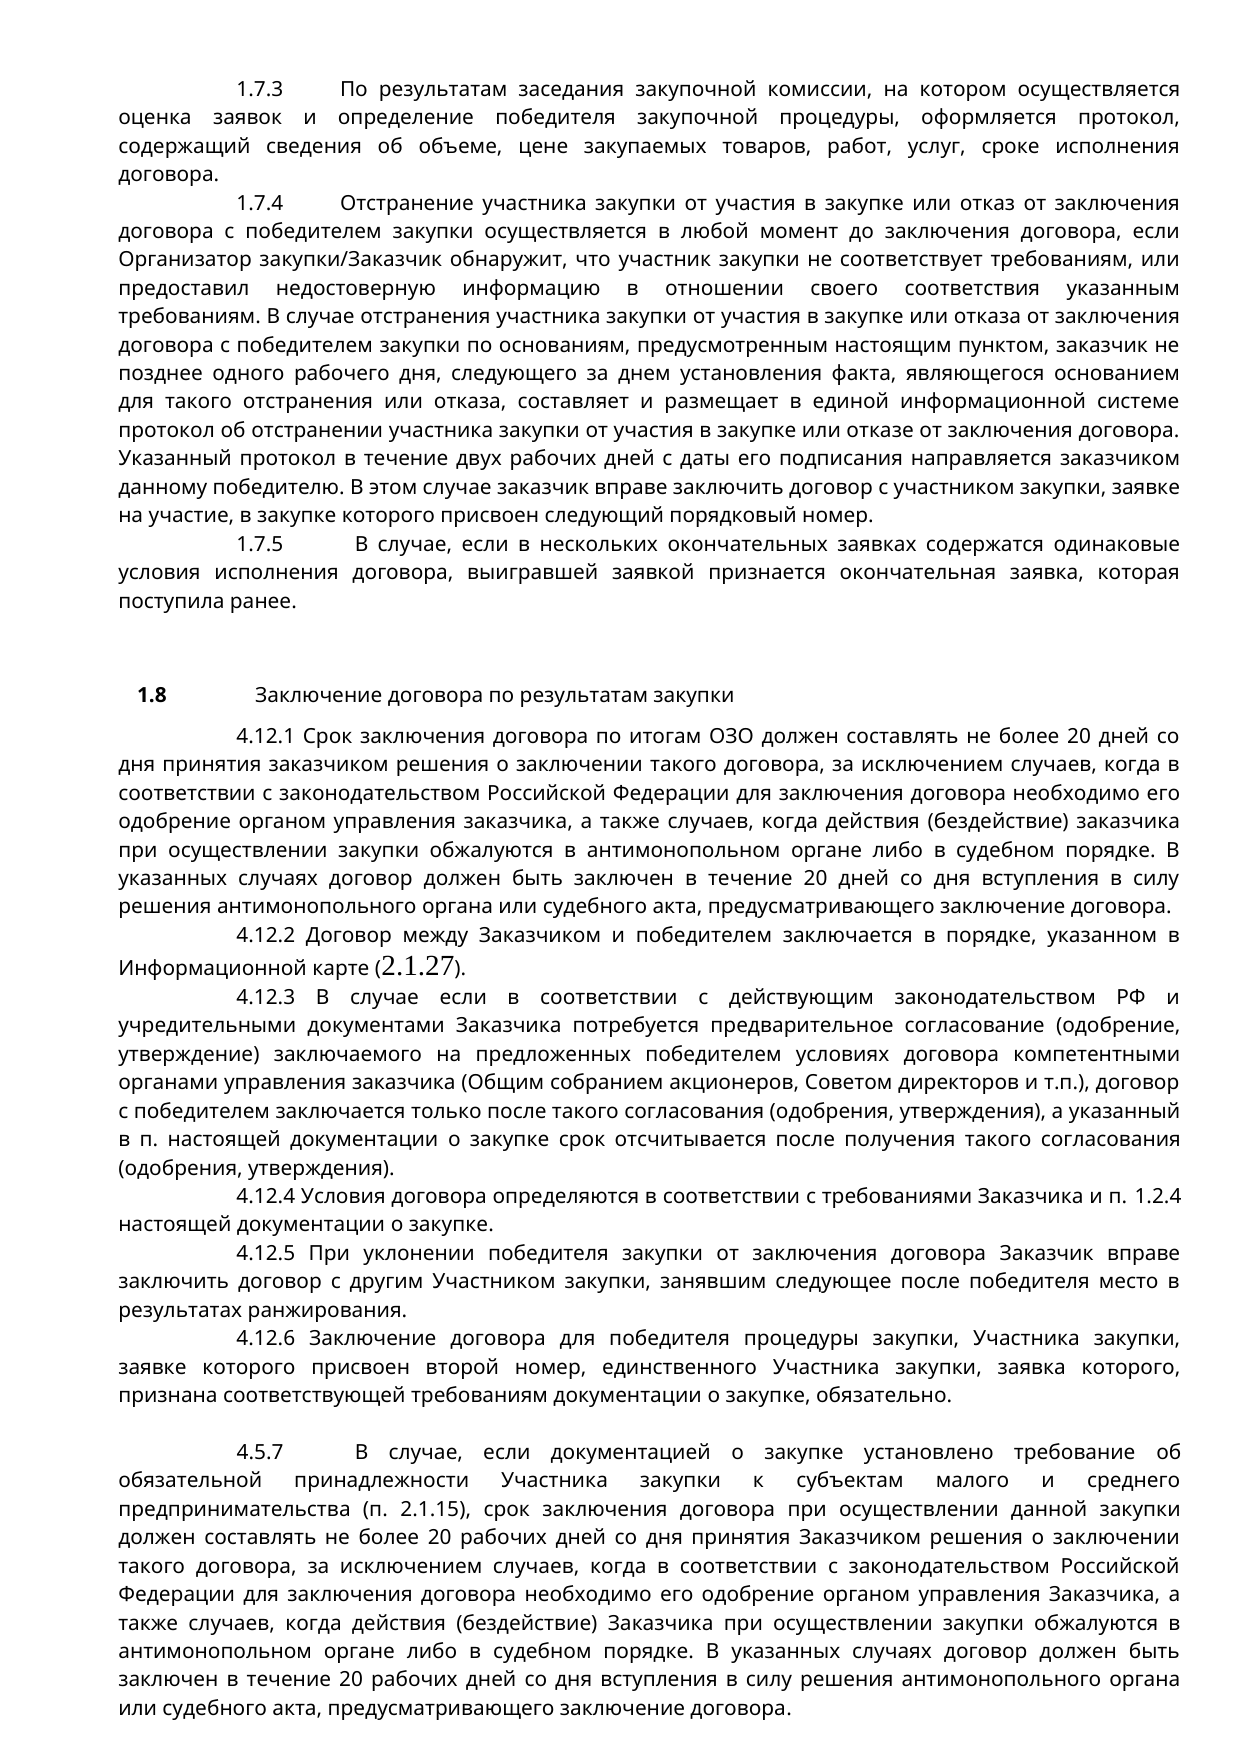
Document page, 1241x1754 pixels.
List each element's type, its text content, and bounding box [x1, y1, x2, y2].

list По результатам заседания закупочной комиссии, на котором осуществляется оценка заявок и определение победителя закупочной процедуры, оформляется протокол, содержащий сведения об объеме, цене закупаемых товаров, работ, услуг, сроке исполнения договора. [118, 74, 1181, 188]
list В случае, если документацией о закупке установлено требование об обязательной принадлежности Участника закупки к субъектам малого и среднего предпринимательства (п. 5.1.15), срок заключения договора при осуществлении данной закупки должен составлять не более 20 рабочих дней со дня принятия Заказчиком решения о заключении такого договора, за исключением случаев, когда в соответствии с законодательством Российской Федерации для заключения договора необходимо его одобрение органом управления Заказчика, а также случаев, когда действия (бездействие) Заказчика при осуществлении закупки обжалуются в антимонопольном органе либо в судебном порядке. В указанных случаях договор должен быть заключен в течение 20 рабочих дней со дня вступления в силу решения антимонопольного органа или судебного акта, предусматривающего заключение договора. [118, 1437, 1181, 1721]
text 4.12.3 В случае если в соответствии с действующим законодательством РФ и учредительными документами Заказчика потребуется предварительное согласование (одобрение, утверждение) заключаемого на предложенных победителем условиях договора компетентными органами управления заказчика (Общим собранием акционеров, Советом директоров и т.п.), договор с победителем заключается только после такого согласования (одобрения, утверждения), а указанный в п.4.12.1 настоящей документации о закупке срок отсчитывается после получения такого согласования (одобрения, утверждения). [118, 982, 1181, 1181]
text 4.12.4 Условия договора определяются в соответствии с требованиями Заказчика и п. 1.2.5 настоящей документации о закупке. [118, 1181, 1181, 1238]
subtitle Заключение договора по результатам закупки [137, 680, 1181, 708]
list Отстранение участника закупки от участия в закупке или отказ от заключения договора с победителем закупки осуществляется в любой момент до заключения договора, если Организатор закупки/Заказчик обнаружит, что участник закупки не соответствует требованиям, или предоставил недостоверную информацию в отношении своего соответствия указанным требованиям. В случае отстранения участника закупки от участия в закупке или отказа от заключения договора с победителем закупки по основаниям, предусмотренным настоящим пунктом, заказчик не позднее одного рабочего дня, следующего за днем установления факта, являющегося основанием для такого отстранения или отказа, составляет и размещает в единой информационной системе протокол об отстранении участника закупки от участия в закупке или отказе от заключения договора. Указанный протокол в течение двух рабочих дней с даты его подписания направляется заказчиком данному победителю. В этом случае заказчик вправе заключить договор с участником закупки, заявке на участие, в закупке которого присвоен следующий порядковый номер. [118, 188, 1181, 529]
text 4.12.6 Заключение договора для победителя процедуры закупки, Участника закупки, заявке которого присвоен второй номер, единственного Участника закупки, заявка которого, признана соответствующей требованиям документации о закупке, обязательно. [118, 1323, 1181, 1409]
list В случае, если в нескольких окончательных заявках содержатся одинаковые условия исполнения договора, выигравшей заявкой признается окончательная заявка, которая поступила ранее. [118, 529, 1181, 614]
text 4.12.2 Договор между Заказчиком и победителем заключается в порядке, указанном в Информационной карте (5.1.27). [118, 920, 1181, 982]
text 4.12.1 Срок заключения договора по итогам ОЗО должен составлять не более 20 дней со дня принятия заказчиком решения о заключении такого договора, за исключением случаев, когда в соответствии с законодательством Российской Федерации для заключения договора необходимо его одобрение органом управления заказчика, а также случаев, когда действия (бездействие) заказчика при осуществлении закупки обжалуются в антимонопольном органе либо в судебном порядке. В указанных случаях договор должен быть заключен в течение 20 дней со дня вступления в силу решения антимонопольного органа или судебного акта, предусматривающего заключение договора. [118, 721, 1181, 920]
text 4.12.5 При уклонении победителя закупки от заключения договора Заказчик вправе заключить договор с другим Участником закупки, занявшим следующее после победителя место в результатах ранжирования. [118, 1238, 1181, 1323]
